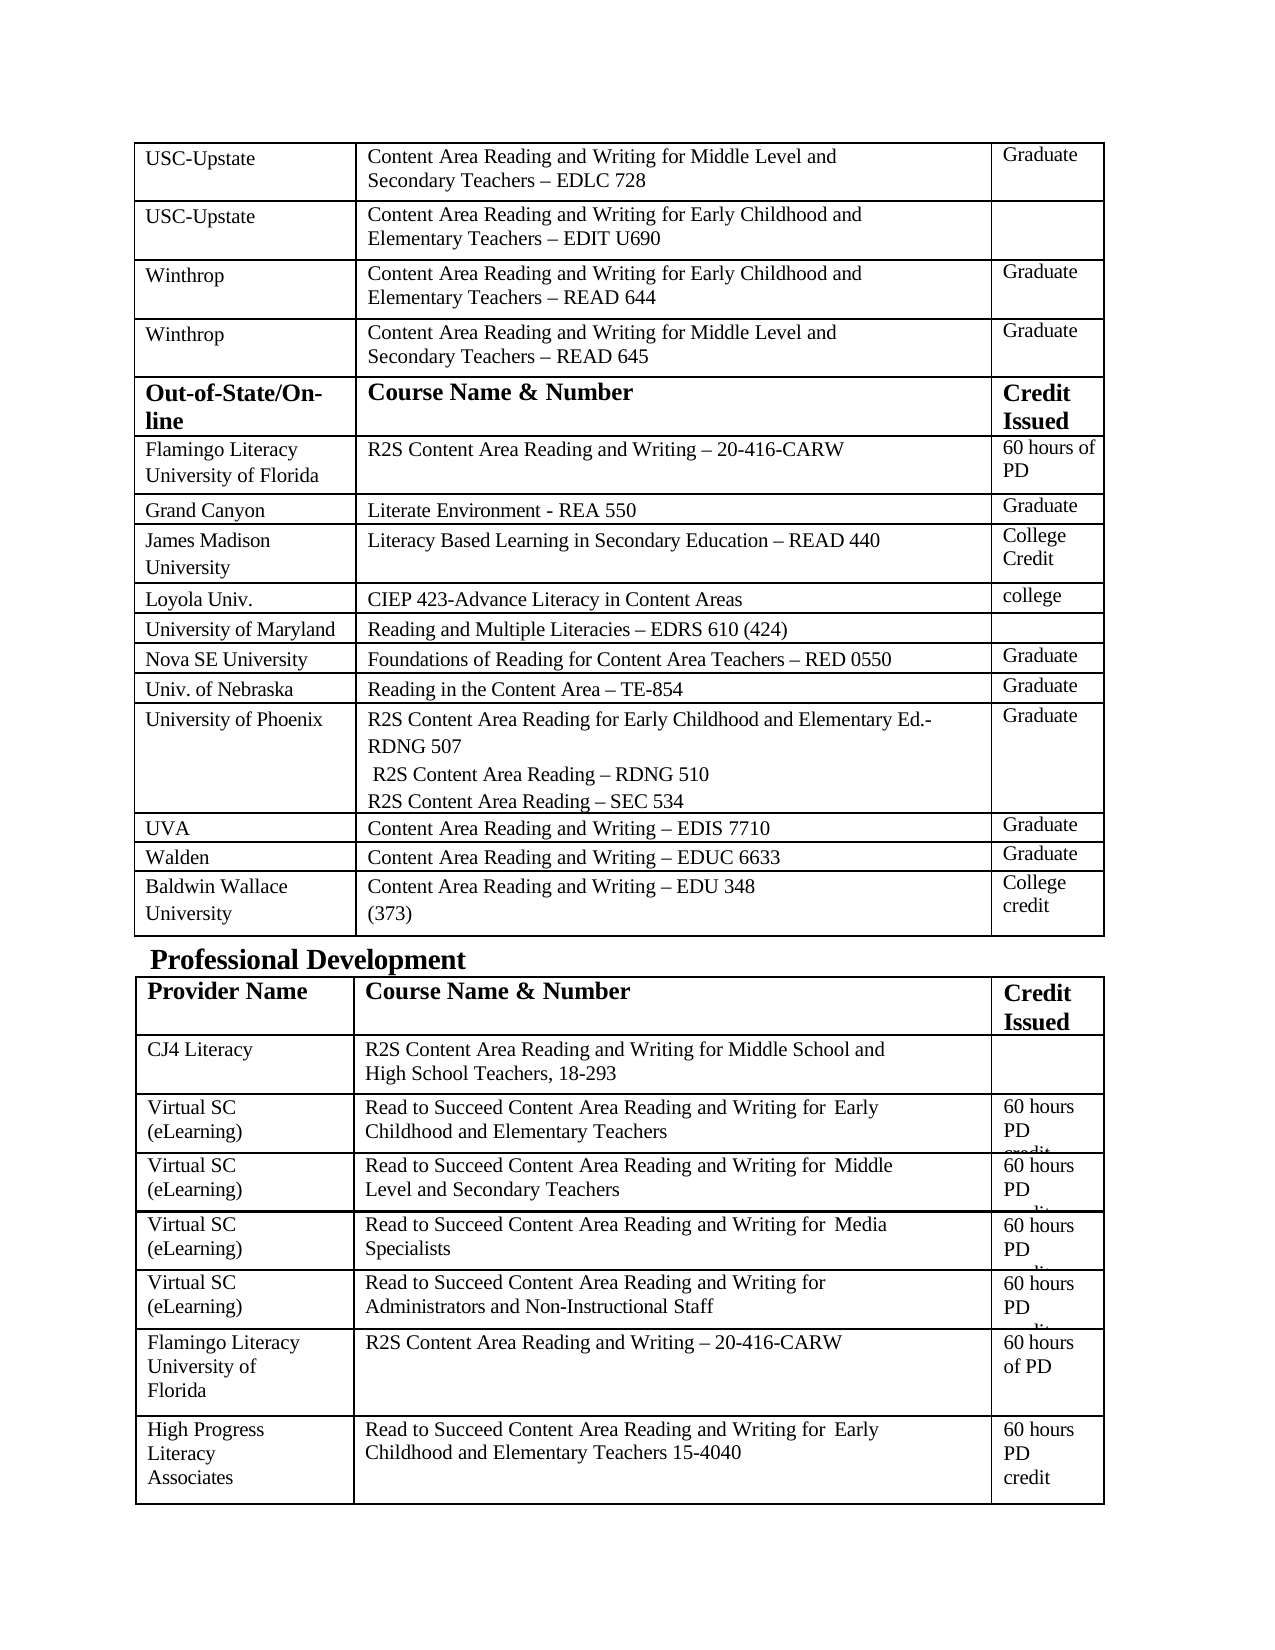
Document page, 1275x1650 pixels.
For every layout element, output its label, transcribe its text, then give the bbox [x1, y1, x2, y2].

table_cell college [992, 584, 1103, 612]
table_cell 60 hours PD credit [992, 1417, 1103, 1503]
table_cell Credit Issued [992, 378, 1103, 434]
table_cell Flamingo Literacy University of Florida [135, 437, 355, 493]
table_cell [992, 202, 1103, 259]
table_header Credit Issued [992, 978, 1103, 1034]
table_header Course Name & Number [355, 978, 991, 1034]
table_cell CIEP 423-Advance Literacy in Content Areas [357, 584, 991, 612]
table_cell Baldwin Wallace University [135, 872, 355, 935]
table_cell James Madison University [135, 525, 355, 582]
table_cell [137, 1417, 353, 1503]
table_cell Content Area Reading and Writing for Middle Level and Secondary Teachers – READ 645 [357, 320, 991, 376]
table_cell Reading and Multiple Literacies – EDRS 610 (424) [357, 614, 991, 642]
table_cell Literacy Based Learning in Secondary Education – READ 440 [357, 525, 991, 582]
table_cell Content Area Reading and Writing – EDUC 6633 [357, 843, 991, 870]
table_cell R2S Content Area Reading for Early Childhood and Elementary Ed.- RDNG 507 R2S Content Area Reading – RDNG 510 R2S Content Area Reading – SEC 534 [357, 704, 991, 812]
table_cell Read to Succeed Content Area Reading and Writing for Early Childhood and Elementary Teachers [355, 1095, 991, 1152]
table_cell Flamingo Literacy University of Florida [137, 1330, 353, 1415]
table_cell USC-Upstate [135, 144, 355, 200]
table_cell UVA [135, 814, 355, 841]
table_cell Univ. of Nebraska [135, 674, 355, 702]
table_cell Read to Succeed Content Area Reading and Writing for Middle Level and Secondary Teachers [355, 1154, 991, 1210]
table_cell Reading in the Content Area – TE-854 [357, 674, 991, 702]
table_cell Course Name & Number [357, 378, 991, 434]
table_cell Read to Succeed Content Area Reading and Writing for Media Specialists [355, 1213, 991, 1269]
table_cell Virtual SC (eLearning) [137, 1154, 353, 1210]
table_cell University of Maryland [135, 614, 355, 642]
table_cell Content Area Reading and Writing for Middle Level and Secondary Teachers – EDLC 728 [357, 144, 991, 200]
table_cell Graduate [992, 814, 1103, 841]
table_cell University of Phoenix [135, 704, 355, 812]
table_cell 60 hours PD credit [992, 1271, 1103, 1327]
table_cell Literate Environment - REA 550 [357, 495, 991, 523]
table_cell Virtual SC (eLearning) [137, 1213, 353, 1269]
table_cell 60 hours of PD [992, 437, 1103, 493]
table_cell College credit [992, 872, 1103, 935]
table_cell Read to Succeed Content Area Reading and Writing for Early Childhood and Elementary Teachers 15-4040 [355, 1417, 991, 1503]
table_cell Content Area Reading and Writing – EDU 348 (373) [357, 872, 991, 935]
table_cell Read to Succeed Content Area Reading and Writing for Administrators and Non-Instructional Staff [355, 1271, 991, 1327]
table_cell Out-of-State/On- line [135, 378, 355, 434]
table_cell Graduate [992, 644, 1103, 672]
table_cell Virtual SC (eLearning) [137, 1095, 353, 1152]
table_cell R2S Content Area Reading and Writing for Middle School and High School Teachers, 18-293 [355, 1036, 991, 1093]
table_cell Winthrop [135, 261, 355, 317]
table_cell Graduate [992, 674, 1103, 702]
table_cell Walden [135, 843, 355, 870]
table_cell USC-Upstate [135, 202, 355, 259]
table_cell Content Area Reading and Writing for Early Childhood and Elementary Teachers – READ 644 [357, 261, 991, 317]
table_cell [992, 1036, 1103, 1093]
table_cell Nova SE University [135, 644, 355, 672]
table_cell Foundations of Reading for Content Area Teachers – RED 0550 [357, 644, 991, 672]
table_cell Graduate [992, 320, 1103, 376]
table_cell 60 hours PD credit [992, 1095, 1103, 1152]
table_cell 60 hours of PD [992, 1330, 1103, 1415]
table_cell Graduate [992, 261, 1103, 317]
table_cell Graduate [992, 495, 1103, 523]
table_cell Graduate [992, 704, 1103, 812]
table_cell CJ4 Literacy [137, 1036, 353, 1093]
table_cell Loyola Univ. [135, 584, 355, 612]
table_cell Grand Canyon [135, 495, 355, 523]
table_header Provider Name [137, 978, 353, 1034]
table_cell Content Area Reading and Writing – EDIS 7710 [357, 814, 991, 841]
table_cell Virtual SC (eLearning) [137, 1271, 353, 1327]
table_cell Graduate [992, 843, 1103, 870]
table_cell R2S Content Area Reading and Writing – 20-416-CARW [357, 437, 991, 493]
table_cell Graduate [992, 144, 1103, 200]
table_cell 60 hours PD credit [992, 1154, 1103, 1210]
table_cell Content Area Reading and Writing for Early Childhood and Elementary Teachers – EDIT U690 [357, 202, 991, 259]
table_cell R2S Content Area Reading and Writing – 20-416-CARW [355, 1330, 991, 1415]
table_cell Winthrop [135, 320, 355, 376]
table_cell [992, 614, 1103, 642]
table_cell 60 hours PD credit [992, 1213, 1103, 1269]
text Professional Development [150, 942, 1114, 976]
table_cell College Credit [992, 525, 1103, 582]
